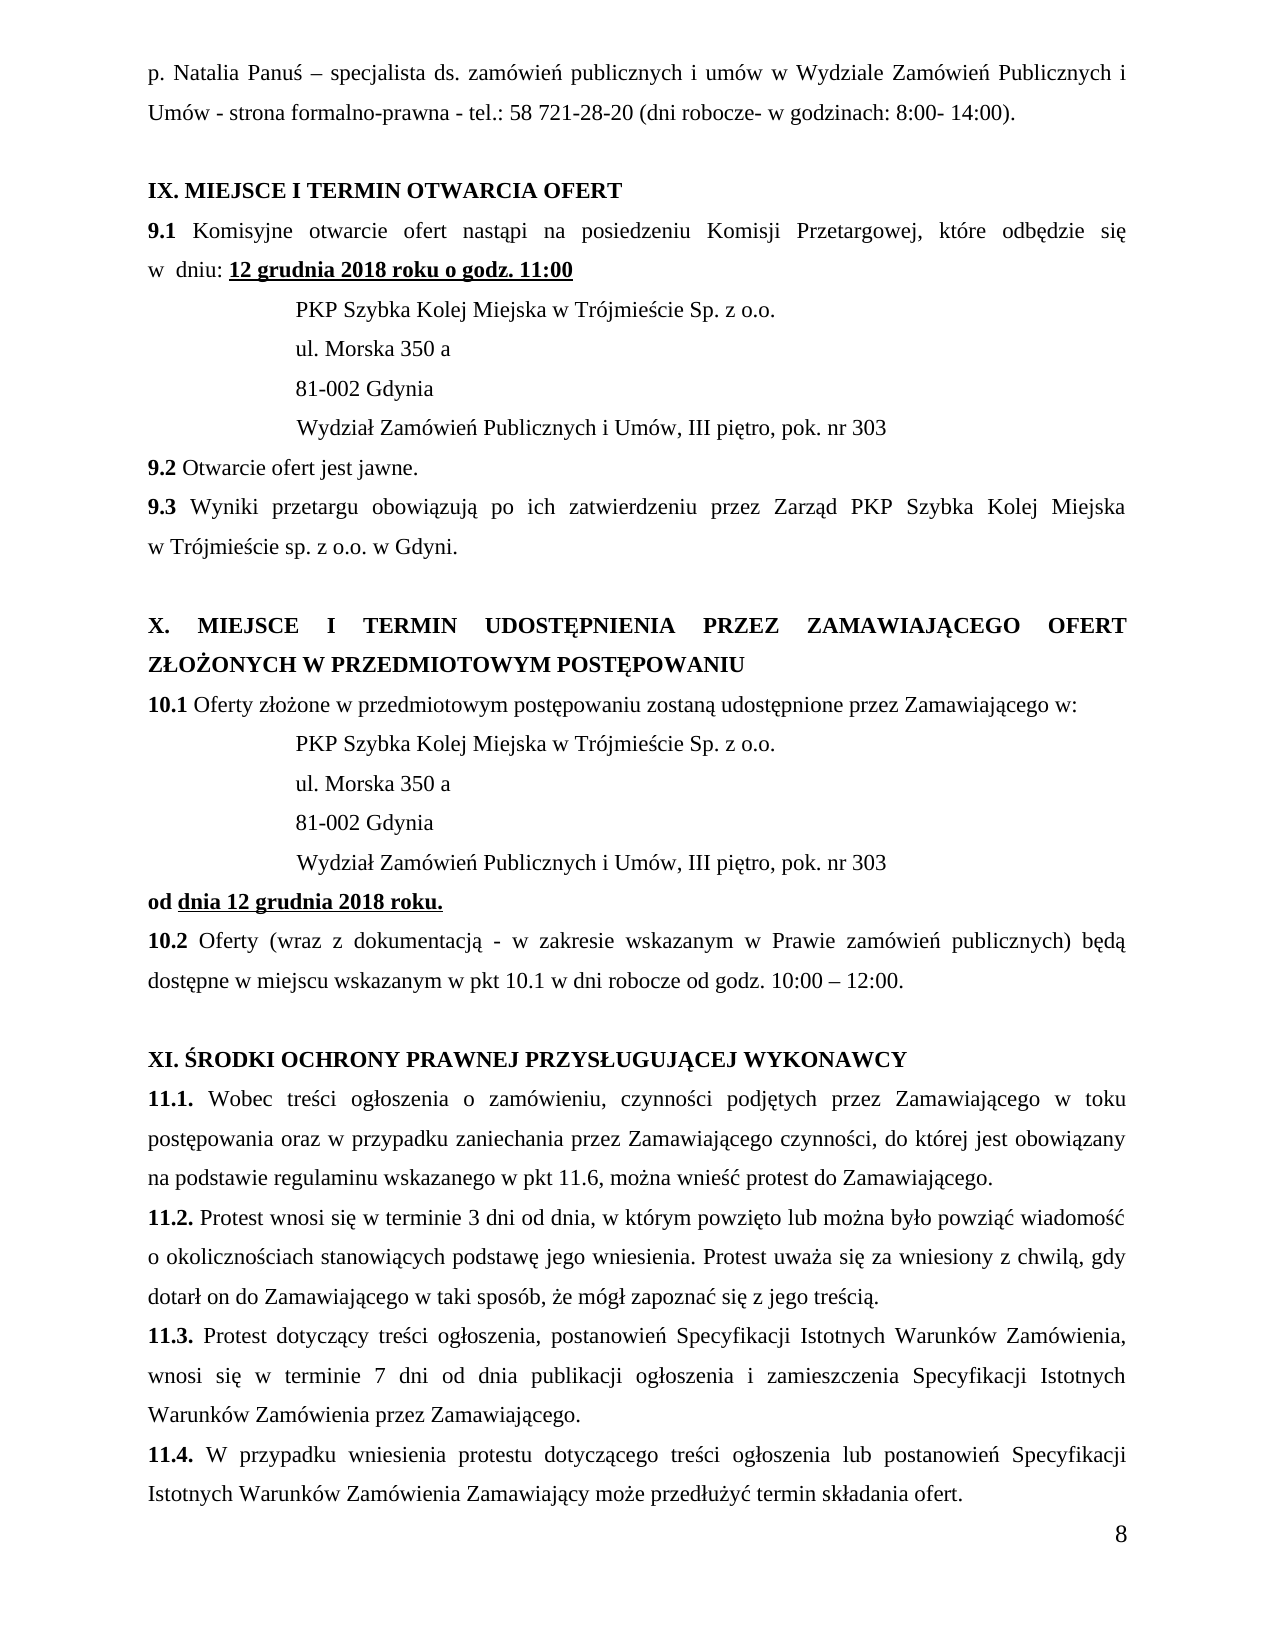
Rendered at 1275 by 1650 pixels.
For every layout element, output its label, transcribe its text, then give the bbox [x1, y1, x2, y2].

text 11.4. W przypadku wniesienia protestu dotyczącego treści ogłoszenia lub postanowień Specyfikacji Istotnych Warunków Zamówienia Zamawiający może przedłużyć termin składania ofert. [148, 1441, 1127, 1507]
text PKP Szybka Kolej Miejska w Trójmieście Sp. z o.o. [148, 730, 1127, 757]
text Wydział Zamówień Publicznych i Umów, III piętro, pok. nr 303 [148, 414, 1127, 441]
text XI. ŚRODKI OCHRONY PRAWNEJ PRZYSŁUGUJĄCEJ WYKONAWCY [148, 1046, 1127, 1072]
text 11.1. Wobec treści ogłoszenia o zamówieniu, czynności podjętych przez Zamawiającego w toku postępowania oraz w przypadku zaniechania przez Zamawiającego czynności, do której jest obowiązany na podstawie regulaminu wskazanego w pkt 11.6, można wnieść protest do Zamawiającego. [148, 1086, 1127, 1191]
text 10.2 Oferty (wraz z dokumentacją - w zakresie wskazanym w Prawie zamówień publicznych) będą dostępne w miejscu wskazanym w pkt 10.1 w dni robocze od godz. 10:00 – 12:00. [148, 928, 1127, 993]
text 11.2. Protest wnosi się w terminie 3 dni od dnia, w którym powzięto lub można było powziąć wiadomość o okolicznościach stanowiących podstawę jego wniesienia. Protest uważa się za wniesiony z chwilą, gdy dotarł on do Zamawiającego w taki sposób, że mógł zapoznać się z jego treścią. [148, 1204, 1127, 1309]
text 81-002 Gdynia [148, 809, 1127, 836]
text 9.1 Komisyjne otwarcie ofert nastąpi na posiedzeniu Komisji Przetargowej, które odbędzie się w dniu: 12 grudnia 2018 roku o godz. 11:00 [148, 217, 1127, 283]
text 9.3 Wyniki przetargu obowiązują po ich zatwierdzeniu przez Zarząd PKP Szybka Kolej Miejska w Trójmieście sp. z o.o. w Gdyni. [148, 493, 1127, 559]
text 11.3. Protest dotyczący treści ogłoszenia, postanowień Specyfikacji Istotnych Warunków Zamówienia, wnosi się w terminie 7 dni od dnia publikacji ogłoszenia i zamieszczenia Specyfikacji Istotnych Warunków Zamówienia przez Zamawiającego. [148, 1322, 1127, 1428]
text 10.1 Oferty złożone w przedmiotowym postępowaniu zostaną udostępnione przez Zamawiającego w: [148, 691, 1127, 717]
text Wydział Zamówień Publicznych i Umów, III piętro, pok. nr 303 [148, 849, 1127, 875]
text p. Natalia Panuś – specjalista ds. zamówień publicznych i umów w Wydziale Zamówień Publicznych i Umów - strona formalno-prawna - tel.: 58 721-28-20 (dni robocze- w godzinach: 8:00- 14:00). [148, 59, 1127, 125]
text X. MIEJSCE I TERMIN UDOSTĘPNIENIA PRZEZ ZAMAWIAJĄCEGO OFERT ZŁOŻONYCH W PRZEDMIOTOWYM POSTĘPOWANIU [148, 612, 1127, 678]
text PKP Szybka Kolej Miejska w Trójmieście Sp. z o.o. [148, 296, 1127, 322]
text 9.2 Otwarcie ofert jest jawne. [148, 454, 1127, 480]
text 81-002 Gdynia [148, 375, 1127, 401]
text IX. MIEJSCE I TERMIN OTWARCIA OFERT [148, 177, 1127, 204]
text ul. Morska [148, 335, 1127, 362]
text ul. Morska [148, 770, 1127, 796]
text od dnia 12 grudnia 2018 roku. [148, 888, 1127, 914]
